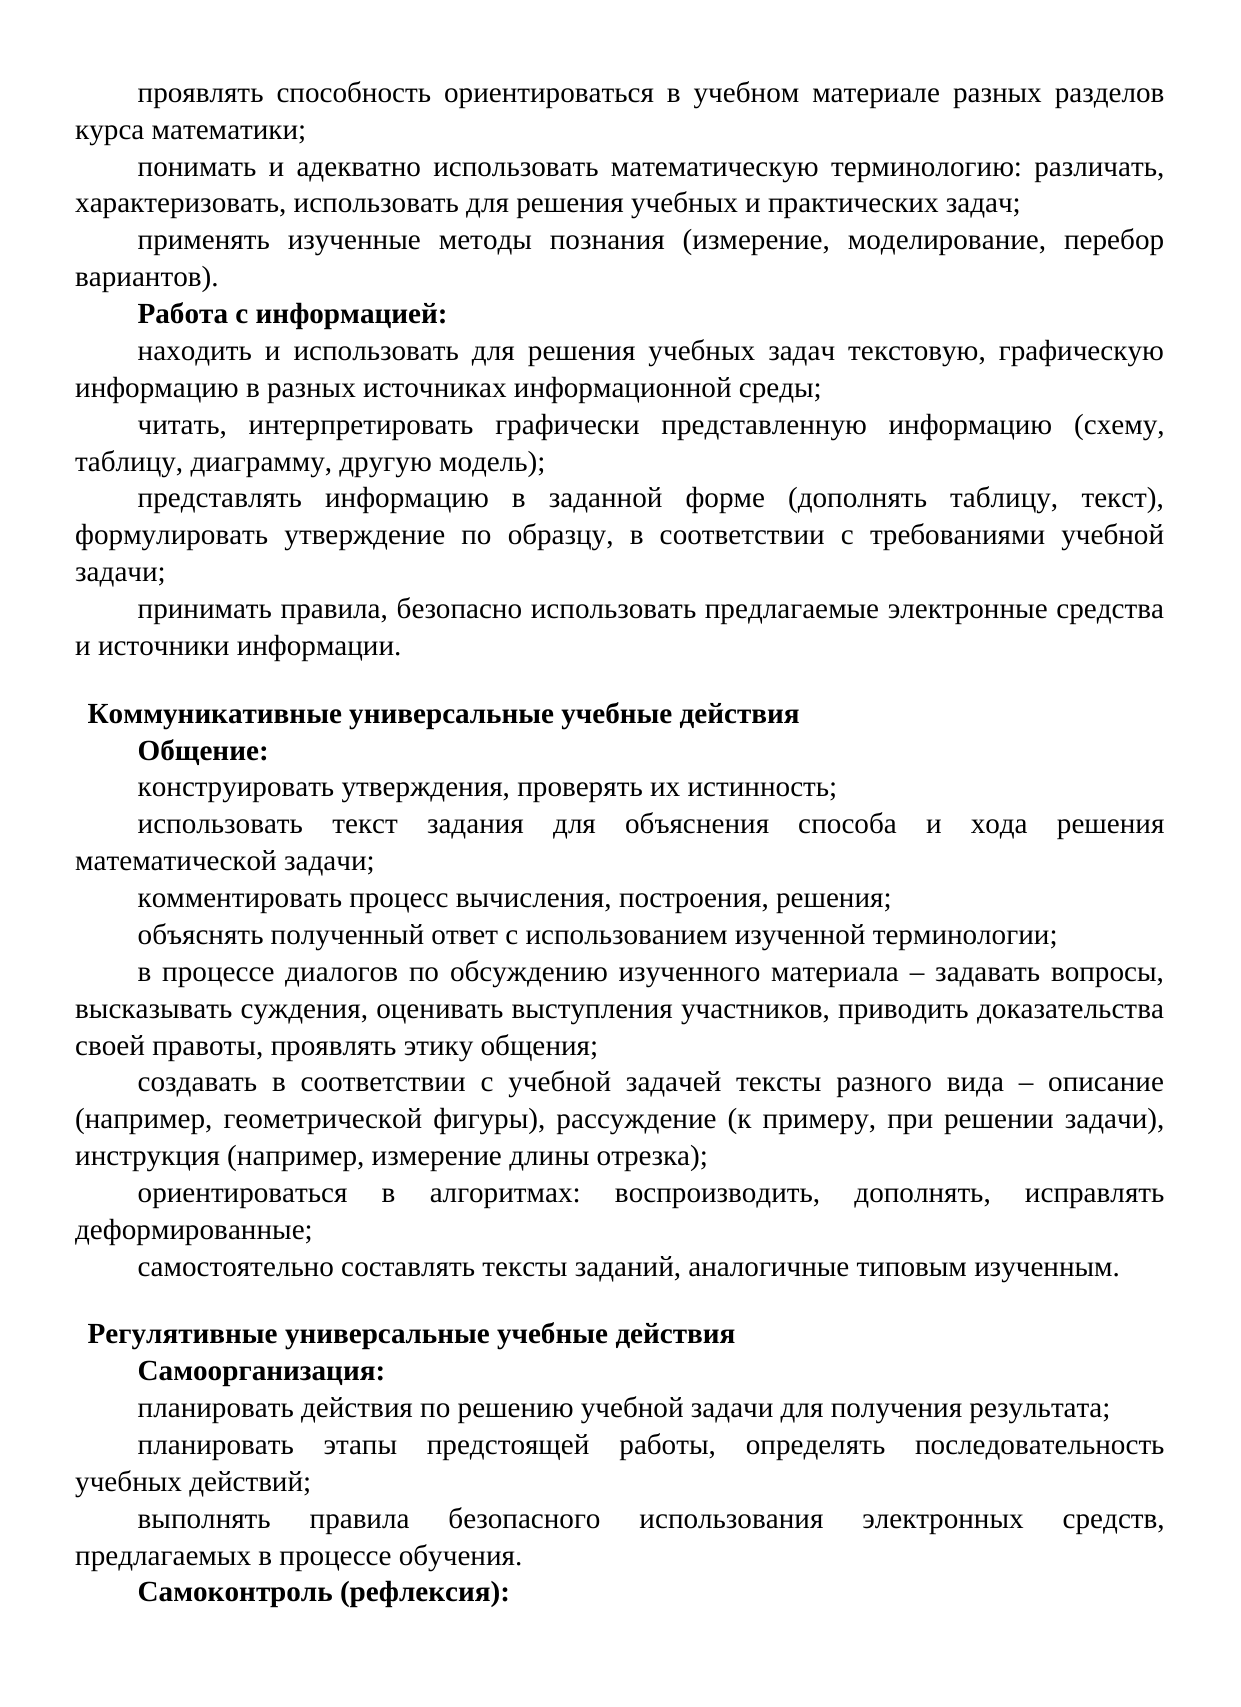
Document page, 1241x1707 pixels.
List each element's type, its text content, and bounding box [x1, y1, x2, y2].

text планировать этапы предстоящей работы, определять последовательность учебных действий; [75, 1427, 1165, 1497]
text Общение: [75, 733, 1165, 766]
text понимать и адекватно использовать математическую терминологию: различать, характеризовать, использовать для решения учебных и практических задач; [75, 149, 1165, 219]
text Самоконтроль (рефлексия): [75, 1574, 1165, 1608]
text Коммуникативные универсальные учебные действия [87, 696, 1165, 729]
text проявлять способность ориентироваться в учебном материале разных разделов курса математики; [75, 75, 1165, 145]
text Работа с информацией: [75, 296, 1165, 330]
text читать, интерпретировать графически представленную информацию (схему, таблицу, диаграмму, другую модель); [75, 407, 1165, 477]
text комментировать процесс вычисления, построения, решения; [75, 880, 1165, 914]
text в процессе диалогов по обсуждению изученного материала – задавать вопросы, высказывать суждения, оценивать выступления участников, приводить доказательства своей правоты, проявлять этику общения; [75, 954, 1165, 1061]
text принимать правила, безопасно использовать предлагаемые электронные средства и источники информации. [75, 591, 1165, 662]
text ориентироваться в алгоритмах: воспроизводить, дополнять, исправлять деформированные; [75, 1175, 1165, 1246]
text находить и использовать для решения учебных задач текстовую, графическую информацию в разных источниках информационной среды; [75, 333, 1165, 403]
text выполнять правила безопасного использования электронных средств, предлагаемых в процессе обучения. [75, 1501, 1165, 1571]
text создавать в соответствии с учебной задачей тексты разного вида – описание (например, геометрической фигуры), рассуждение (к примеру, при решении задачи), инструкция (например, измерение длины отрезка); [75, 1064, 1165, 1172]
text представлять информацию в заданной форме (дополнять таблицу, текст), формулировать утверждение по образцу, в соответствии с требованиями учебной задачи; [75, 481, 1165, 588]
text использовать текст задания для объяснения способа и хода решения математической задачи; [75, 806, 1165, 877]
text планировать действия по решению учебной задачи для получения результата; [75, 1390, 1165, 1424]
text конструировать утверждения, проверять их истинность; [75, 769, 1165, 803]
text применять изученные методы познания (измерение, моделирование, перебор вариантов). [75, 222, 1165, 293]
text Самоорганизация: [75, 1353, 1165, 1387]
text объяснять полученный ответ с использованием изученной терминологии; [75, 917, 1165, 951]
text Регулятивные универсальные учебные действия [87, 1316, 1165, 1350]
text самостоятельно составлять тексты заданий, аналогичные типовым изученным. [75, 1249, 1165, 1282]
